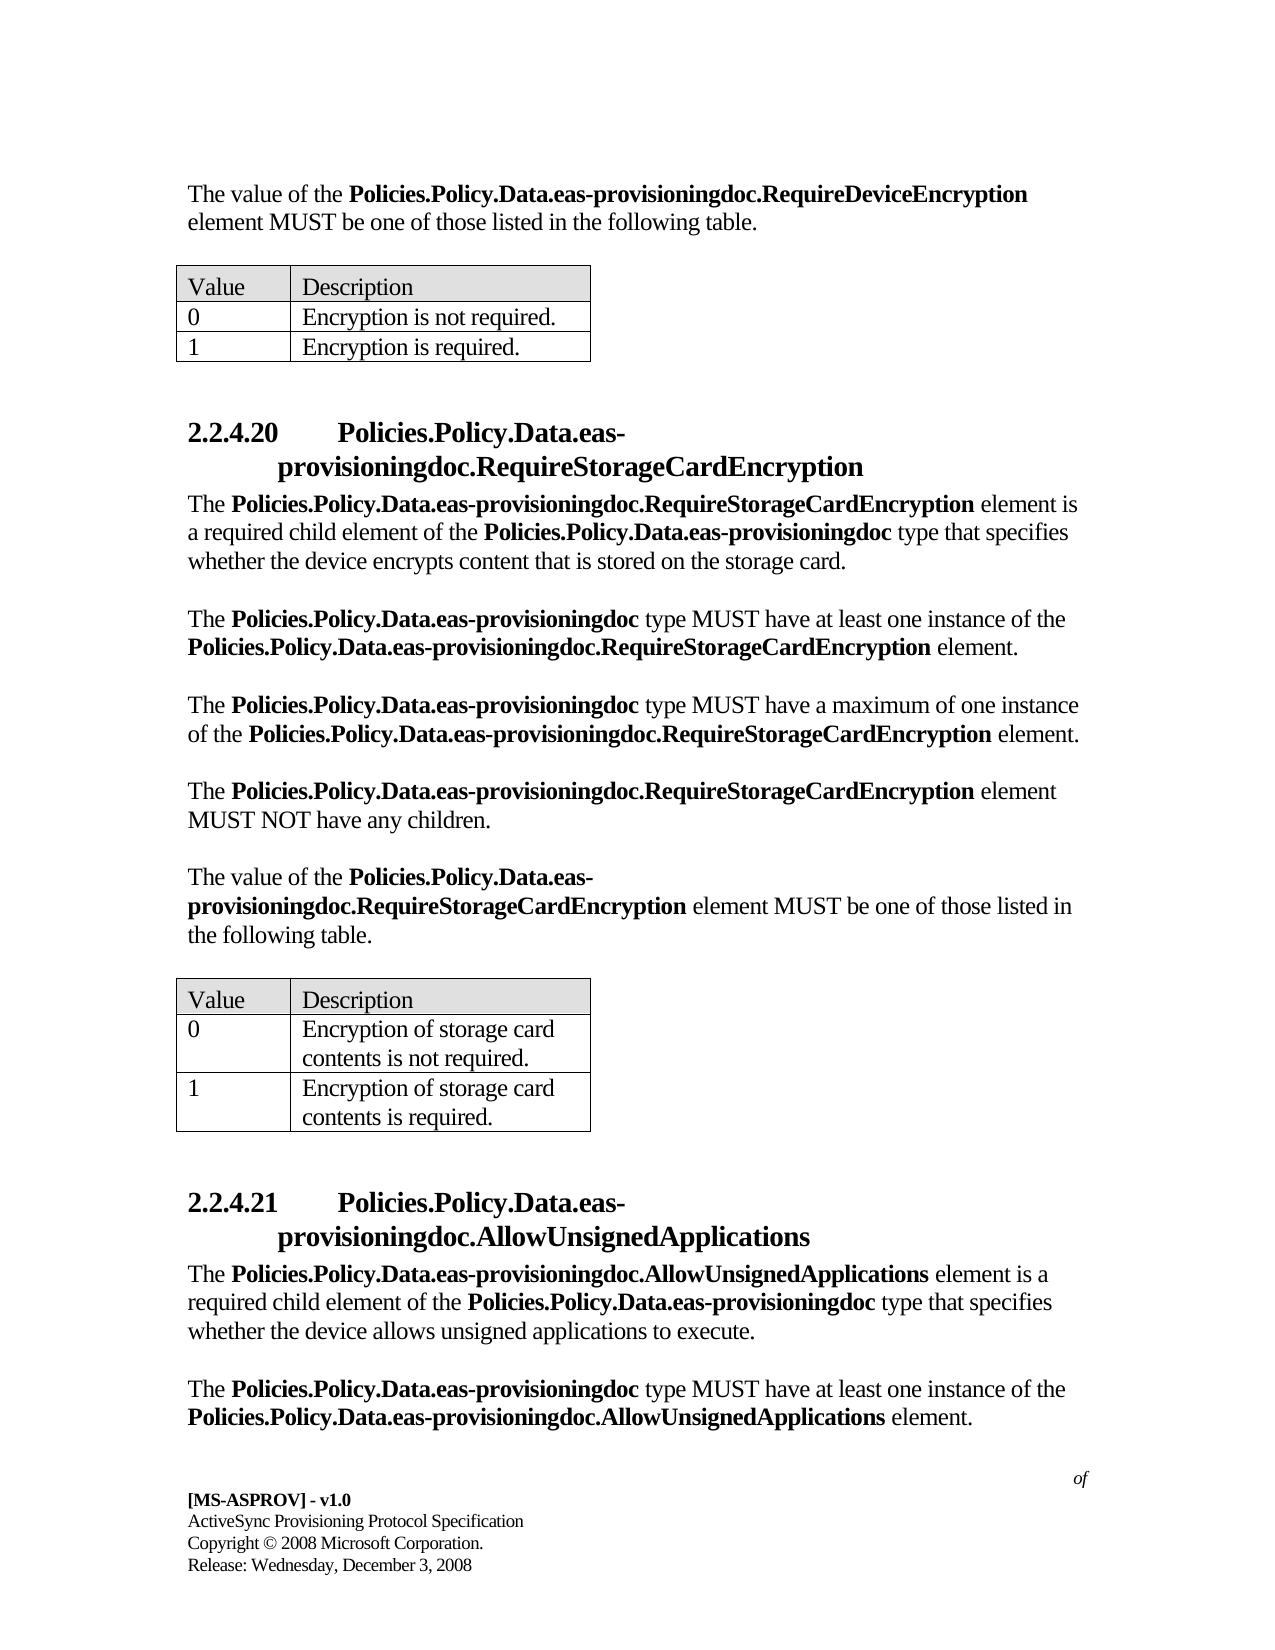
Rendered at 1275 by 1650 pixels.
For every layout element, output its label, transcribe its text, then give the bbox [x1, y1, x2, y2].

table_header Value [177, 266, 290, 301]
table_cell Encryption of storage card contents is required. [291, 1073, 590, 1131]
text The Policies.Policy.Data.eas-provisioningdoc type MUST have at least one instance of the Policies.Policy.Data.eas-provisioningdoc.RequireStorageCardEncryption element. [187, 604, 1087, 661]
table_cell 1 [177, 332, 290, 361]
subtitle Policies.Policy.Data.eas-provisioningdoc.RequireStorageCardEncryption [187, 415, 1087, 482]
table_cell Encryption of storage card contents is not required. [291, 1015, 590, 1072]
text The Policies.Policy.Data.eas-provisioningdoc type MUST have a maximum of one instance of the Policies.Policy.Data.eas-provisioningdoc.RequireStorageCardEncryption element. [187, 690, 1087, 747]
text The value of the Policies.Policy.Data.eas-provisioningdoc.RequireDeviceEncryption element MUST be one of those listed in the following table. [187, 179, 1087, 236]
text The Policies.Policy.Data.eas-provisioningdoc.RequireStorageCardEncryption element is a required child element of the Policies.Policy.Data.eas-provisioningdoc type that specifies whether the device encrypts content that is stored on the storage card. [187, 489, 1087, 575]
table_cell Encryption is not required. [291, 302, 590, 331]
text The Policies.Policy.Data.eas-provisioningdoc type MUST have at least one instance of the Policies.Policy.Data.eas-provisioningdoc.AllowUnsignedApplications element. [187, 1374, 1087, 1431]
text The Policies.Policy.Data.eas-provisioningdoc.RequireStorageCardEncryption element MUST NOT have any children. [187, 776, 1087, 834]
table_cell 0 [177, 302, 290, 331]
table_header Value [177, 979, 290, 1013]
table_header Description [291, 266, 590, 301]
text The Policies.Policy.Data.eas-provisioningdoc.AllowUnsignedApplications element is a required child element of the Policies.Policy.Data.eas-provisioningdoc type that specifies whether the device allows unsigned applications to execute. [187, 1259, 1087, 1345]
table_cell 1 [177, 1073, 290, 1131]
subtitle Policies.Policy.Data.eas-provisioningdoc.AllowUnsignedApplications [187, 1185, 1087, 1252]
table_cell 0 [177, 1015, 290, 1072]
text The value of the Policies.Policy.Data.eas-provisioningdoc.RequireStorageCardEncryption element MUST be one of those listed in the following table. [187, 862, 1087, 949]
table_cell Encryption is required. [291, 332, 590, 361]
table_header Description [291, 979, 590, 1013]
